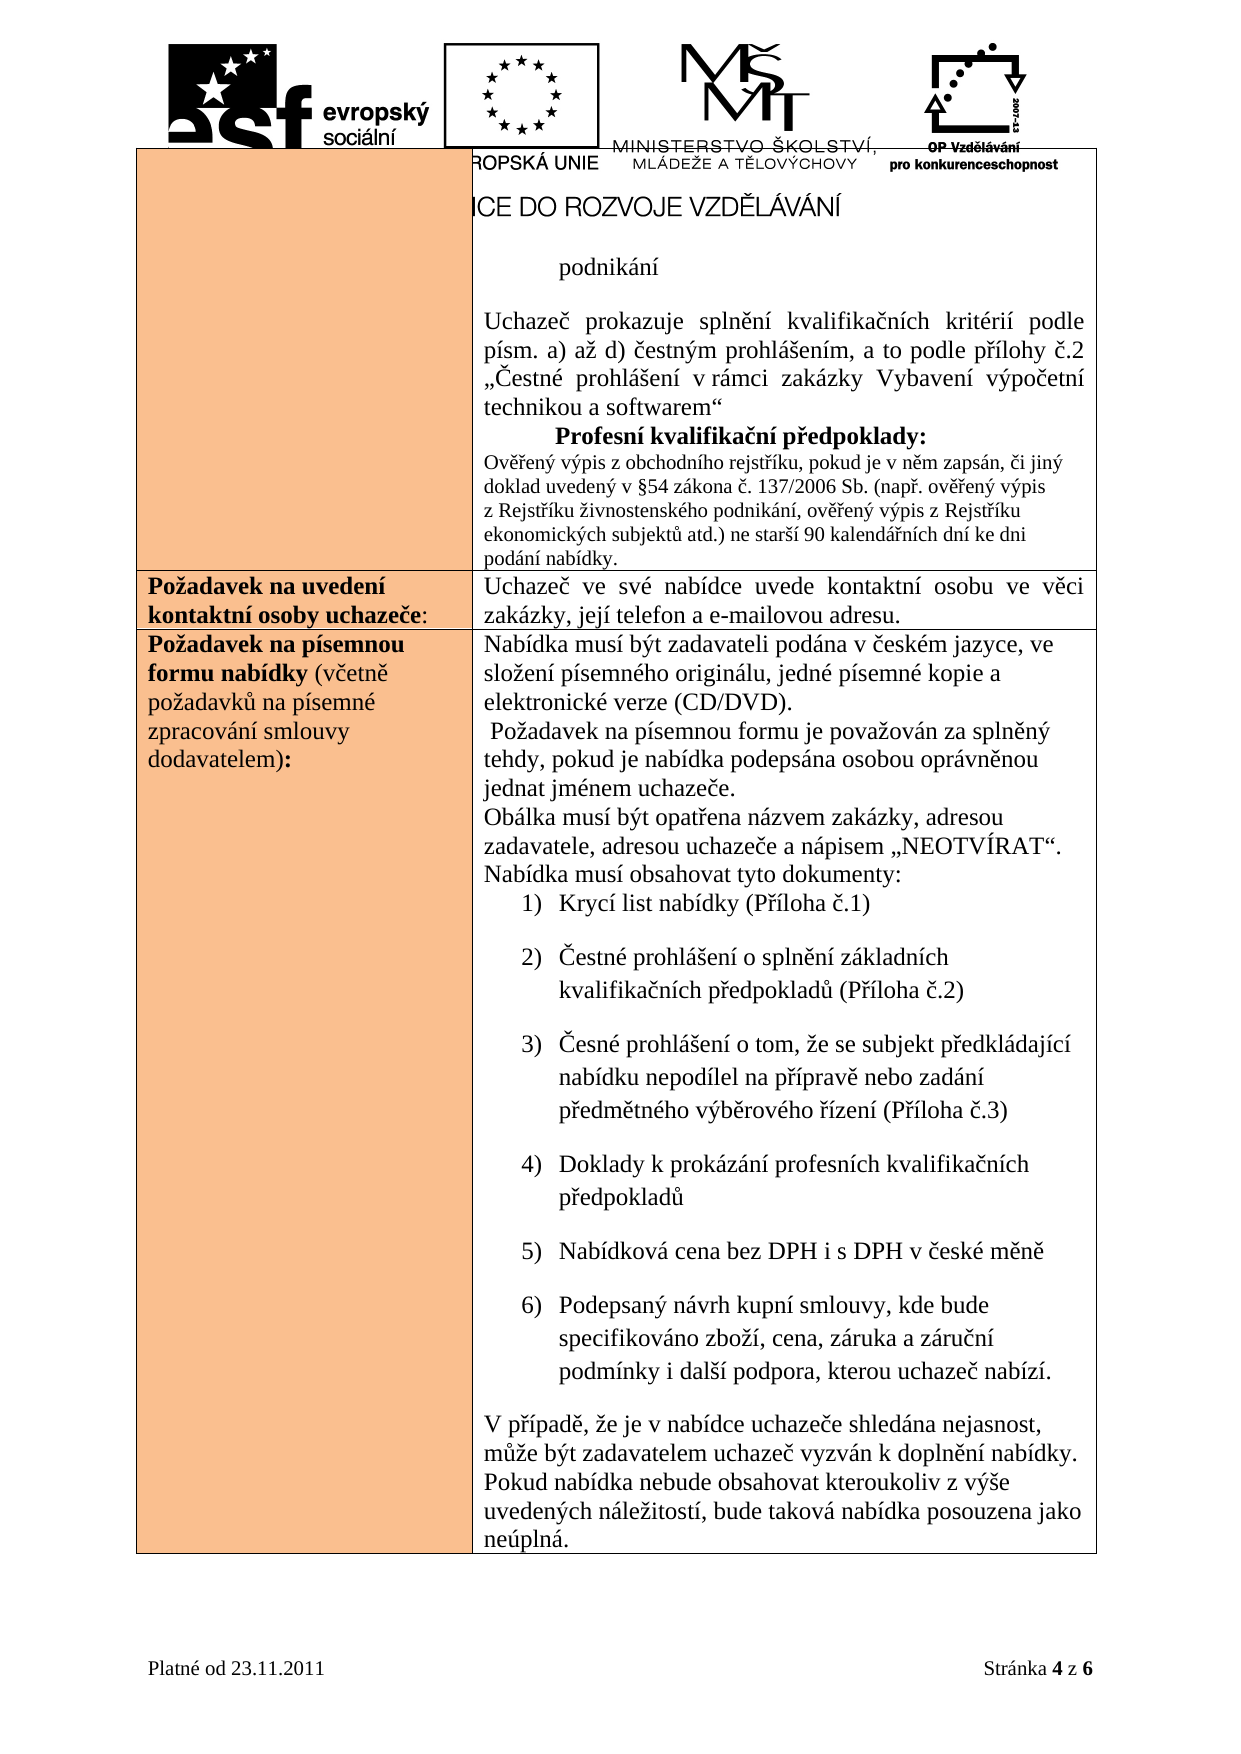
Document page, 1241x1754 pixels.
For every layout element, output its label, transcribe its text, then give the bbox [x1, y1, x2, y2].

table_cell Požadavek na písemnou formu nabídky (včetně požadavků na písemné zpracování smlouvy dodavatelem): [137, 630, 472, 1553]
table_cell Požadavek na uvedení kontaktní osoby uchazeče: [137, 571, 472, 628]
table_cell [137, 149, 472, 570]
picture [121, 3, 1119, 248]
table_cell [473, 149, 1096, 570]
table_cell Uchazeč ve své nabídce uvede kontaktní osobu ve věci zakázky, její telefon a e-mailovou adresu. [473, 571, 1096, 628]
table_cell Nabídka musí být zadavateli podána v českém jazyce, ve složení písemného originálu, jedné písemné kopie a elektronické verze (CD/DVD). Požadavek na písemnou formu je považován za splněný tehdy, pokud je nabídka podepsána osobou oprávněnou jednat jménem uchazeče. Obálka musí být opatřena názvem zakázky, adresou zadavatele, adresou uchazeče a nápisem „NEOTVÍRAT“. Nabídka musí obsahovat tyto dokumenty: Krycí list nabídky (Příloha č.1) Čestné prohlášení o splnění základních kvalifikačních předpokladů (Příloha č.2) Česné prohlášení o tom, že se subjekt předkládající nabídku nepodílel na přípravě nebo zadání předmětného výběrového řízení (Příloha č.3) Doklady k prokázání profesních kvalifikačních předpokladů Nabídková cena bez DPH i s DPH v české měně Podepsaný návrh kupní smlouvy, kde bude specifikováno zboží, cena, záruka a záruční podmínky i další podpora, kterou uchazeč nabízí. V případě, že je v nabídce uchazeče shledána nejasnost, může být zadavatelem uchazeč vyzván k doplnění nabídky. Pokud nabídka nebude obsahovat kteroukoliv z výše uvedených náležitostí, bude taková nabídka posouzena jako neúplná. [473, 630, 1096, 1553]
